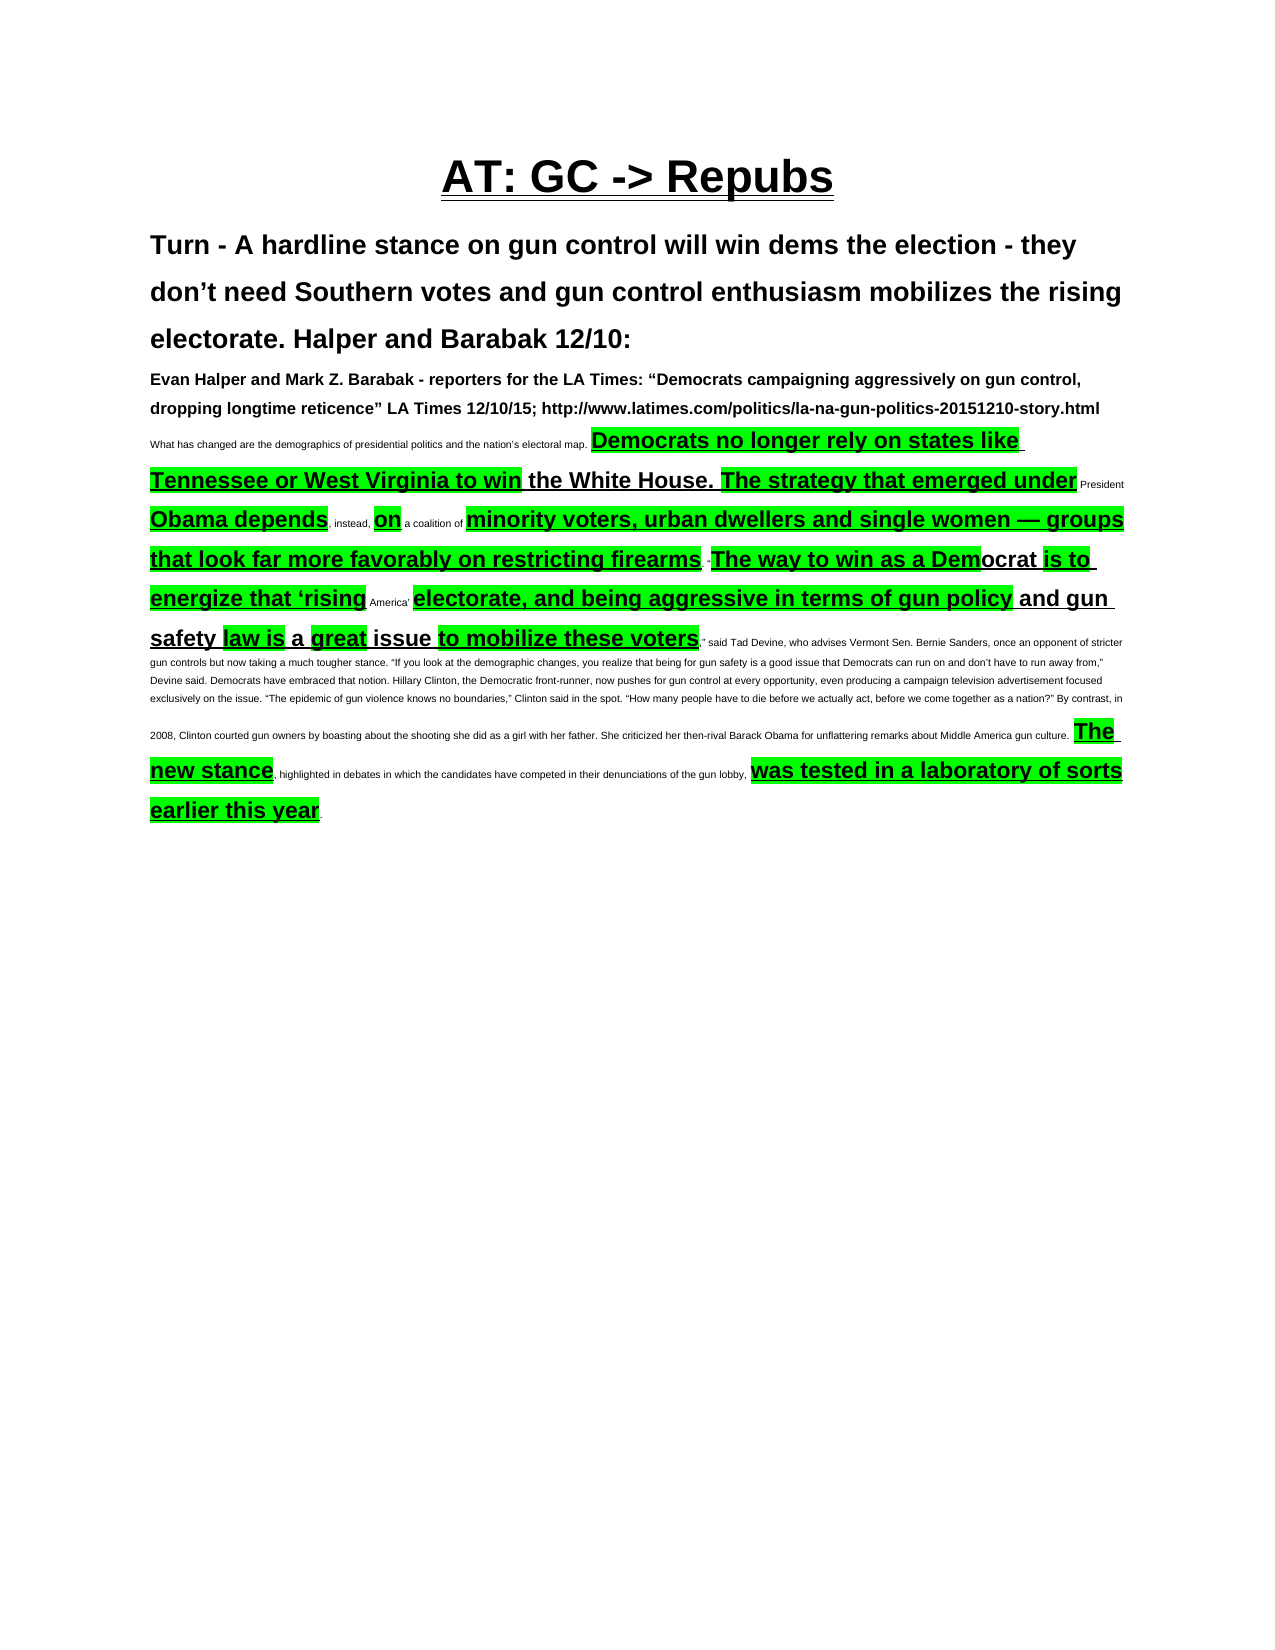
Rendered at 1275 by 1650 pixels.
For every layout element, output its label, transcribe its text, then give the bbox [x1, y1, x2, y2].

text What has changed are the demographics of presidential politics and the nation’s electoral map. Democrats no longer rely on states like Tennessee or West Virginia to win the White House. The strategy that emerged under President Obama depends, instead, on a coalition of minority voters, urban dwellers and single women — groups that look far more favorably on restricting firearms. “The way to win as a Democrat is to energize that ‘rising America’ electorate, and being aggressive in terms of gun policy and gun safety law is a great issue to mobilize these voters,” said Tad Devine, who advises Vermont Sen. Bernie Sanders, once an opponent of stricter gun controls but now taking a much tougher stance. “If you look at the demographic changes, you realize that being for gun safety is a good issue that Democrats can run on and don’t have to run away from,” Devine said. Democrats have embraced that notion. Hillary Clinton, the Democratic front-runner, now pushes for gun control at every opportunity, even producing a campaign television advertisement focused exclusively on the issue. “The epidemic of gun violence knows no boundaries,” Clinton said in the spot. “How many people have to die before we actually act, before we come together as a nation?” By contrast, in 2008, Clinton courted gun owners by boasting about the shooting she did as a girl with her father. She criticized her then-rival Barack Obama for unflattering remarks about Middle America gun culture. The new stance, highlighted in debates in which the candidates have competed in their denunciations of the gun lobby, was tested in a laboratory of sorts earlier this year. [150, 427, 1125, 823]
subtitle Turn - A hardline stance on gun control will win dems the election - they don’t need Southern votes and gun control enthusiasm mobilizes the rising electorate. Halper and Barabak 12/10: [150, 229, 1125, 354]
subtitle AT: GC -> Repubs [150, 150, 1125, 203]
text Evan Halper and Mark Z. Barabak - reporters for the LA Times: “Democrats campaigning aggressively on gun control, dropping longtime reticence” LA Times 12/10/15; http://www.latimes.com/politics/la-na-gun-politics-20151210-story.html [150, 370, 1125, 418]
